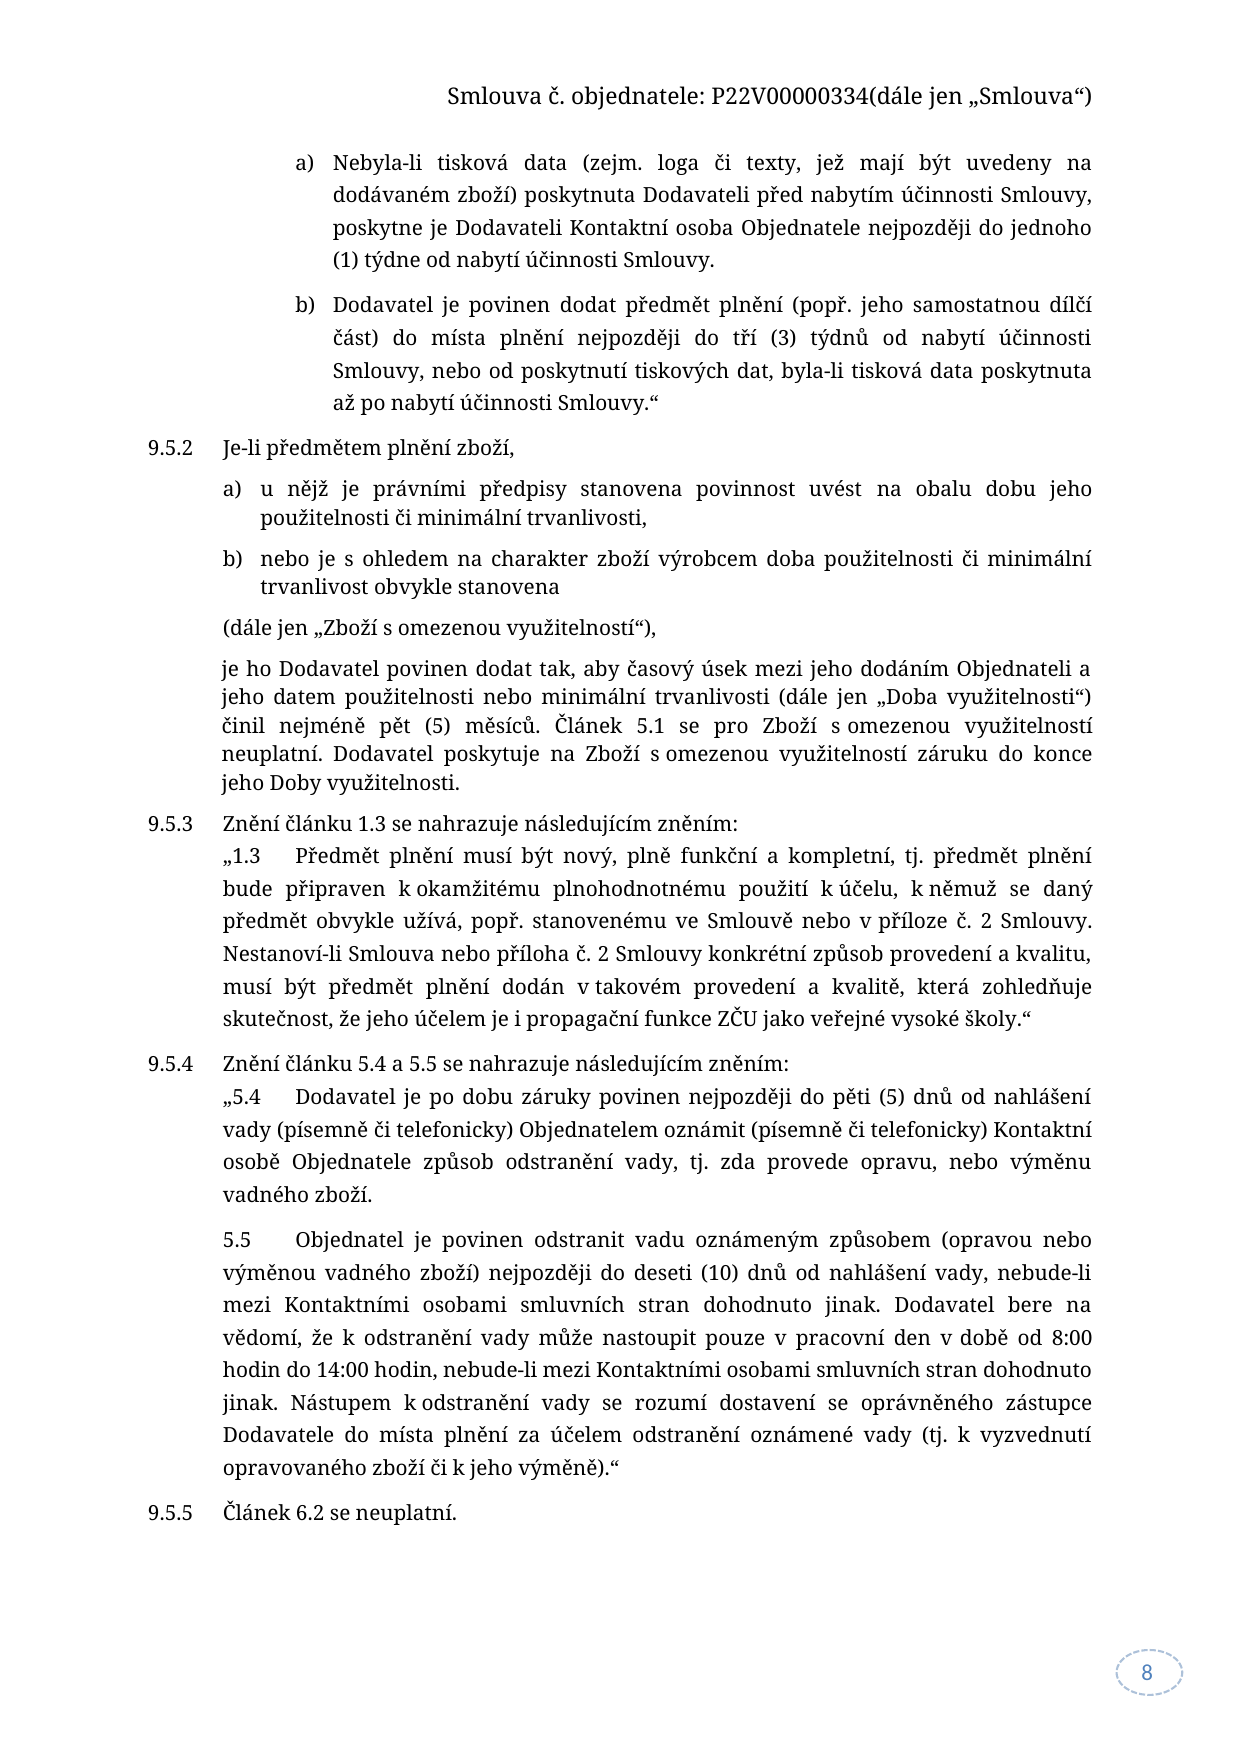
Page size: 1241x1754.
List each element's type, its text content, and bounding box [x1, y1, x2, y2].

list Znění článku 1.3 se nahrazuje následujícím zněním: [148, 809, 1093, 837]
text (dále jen „Zboží s omezenou využitelností“), [223, 613, 1093, 642]
list Dodavatel je povinen dodat předmět plnění (popř. jeho samostatnou dílčí část) do místa plnění nejpozději do tří (3) týdnů od nabytí účinnosti Smlouvy, nebo od poskytnutí tiskových dat, byla-li tisková data poskytnuta až po nabytí účinnosti Smlouvy.“ [295, 291, 1093, 417]
list Znění článku 5.4 a 5.5 se nahrazuje následujícím zněním: [148, 1049, 1093, 1078]
list Je-li předmětem plnění zboží, [148, 433, 1093, 462]
list Článek 6.2 se neuplatní. [148, 1498, 1093, 1527]
list nebo je s ohledem na charakter zboží výrobcem doba použitelnosti či minimální trvanlivost obvykle stanovena [223, 544, 1093, 601]
list Nebyla-li tisková data (zejm. loga či texty, jež mají být uvedeny na dodávaném zboží) poskytnuta Dodavateli před nabytím účinnosti Smlouvy, poskytne je Dodavateli Kontaktní osoba Objednatele nejpozději do jednoho (1) týdne od nabytí účinnosti Smlouvy. [295, 148, 1093, 274]
list 5.5 Objednatel je povinen odstranit vadu oznámeným způsobem (opravou nebo výměnou vadného zboží) nejpozději do deseti (10) dnů od nahlášení vady, nebude-li mezi Kontaktními osobami smluvních stran dohodnuto jinak. Dodavatel bere na vědomí, že k odstranění vady může nastoupit pouze v pracovní den v době od 8:00 hodin do 14:00 hodin, nebude-li mezi Kontaktními osobami smluvních stran dohodnuto jinak. Nástupem k odstranění vady se rozumí dostavení se oprávněného zástupce Dodavatele do místa plnění za účelem odstranění oznámené vady (tj. k vyzvednutí opravovaného zboží či k jeho výměně).“ [223, 1225, 1093, 1482]
list „1.3 Předmět plnění musí být nový, plně funkční a kompletní, tj. předmět plnění bude připraven k okamžitému plnohodnotnému použití k účelu, k němuž se daný předmět obvykle užívá, popř. stanovenému ve Smlouvě nebo v příloze č. 2 Smlouvy. Nestanoví-li Smlouva nebo příloha č. 2 Smlouvy konkrétní způsob provedení a kvalitu, musí být předmět plnění dodán v takovém provedení a kvalitě, která zohledňuje skutečnost, že jeho účelem je i propagační funkce ZČU jako veřejné vysoké školy.“ [223, 841, 1093, 1033]
text je ho Dodavatel povinen dodat tak, aby časový úsek mezi jeho dodáním Objednateli a jeho datem použitelnosti nebo minimální trvanlivosti (dále jen „Doba využitelnosti“) činil nejméně pět (5) měsíců. Článek 5.1 se pro Zboží s omezenou využitelností neuplatní. Dodavatel poskytuje na Zboží s omezenou využitelností záruku do konce jeho Doby využitelnosti. [221, 654, 1093, 796]
list „5.4 Dodavatel je po dobu záruky povinen nejpozději do pěti (5) dnů od nahlášení vady (písemně či telefonicky) Objednatelem oznámit (písemně či telefonicky) Kontaktní osobě Objednatele způsob odstranění vady, tj. zda provede opravu, nebo výměnu vadného zboží. [223, 1082, 1093, 1208]
list u nějž je právními předpisy stanovena povinnost uvést na obalu dobu jeho použitelnosti či minimální trvanlivosti, [223, 474, 1093, 531]
